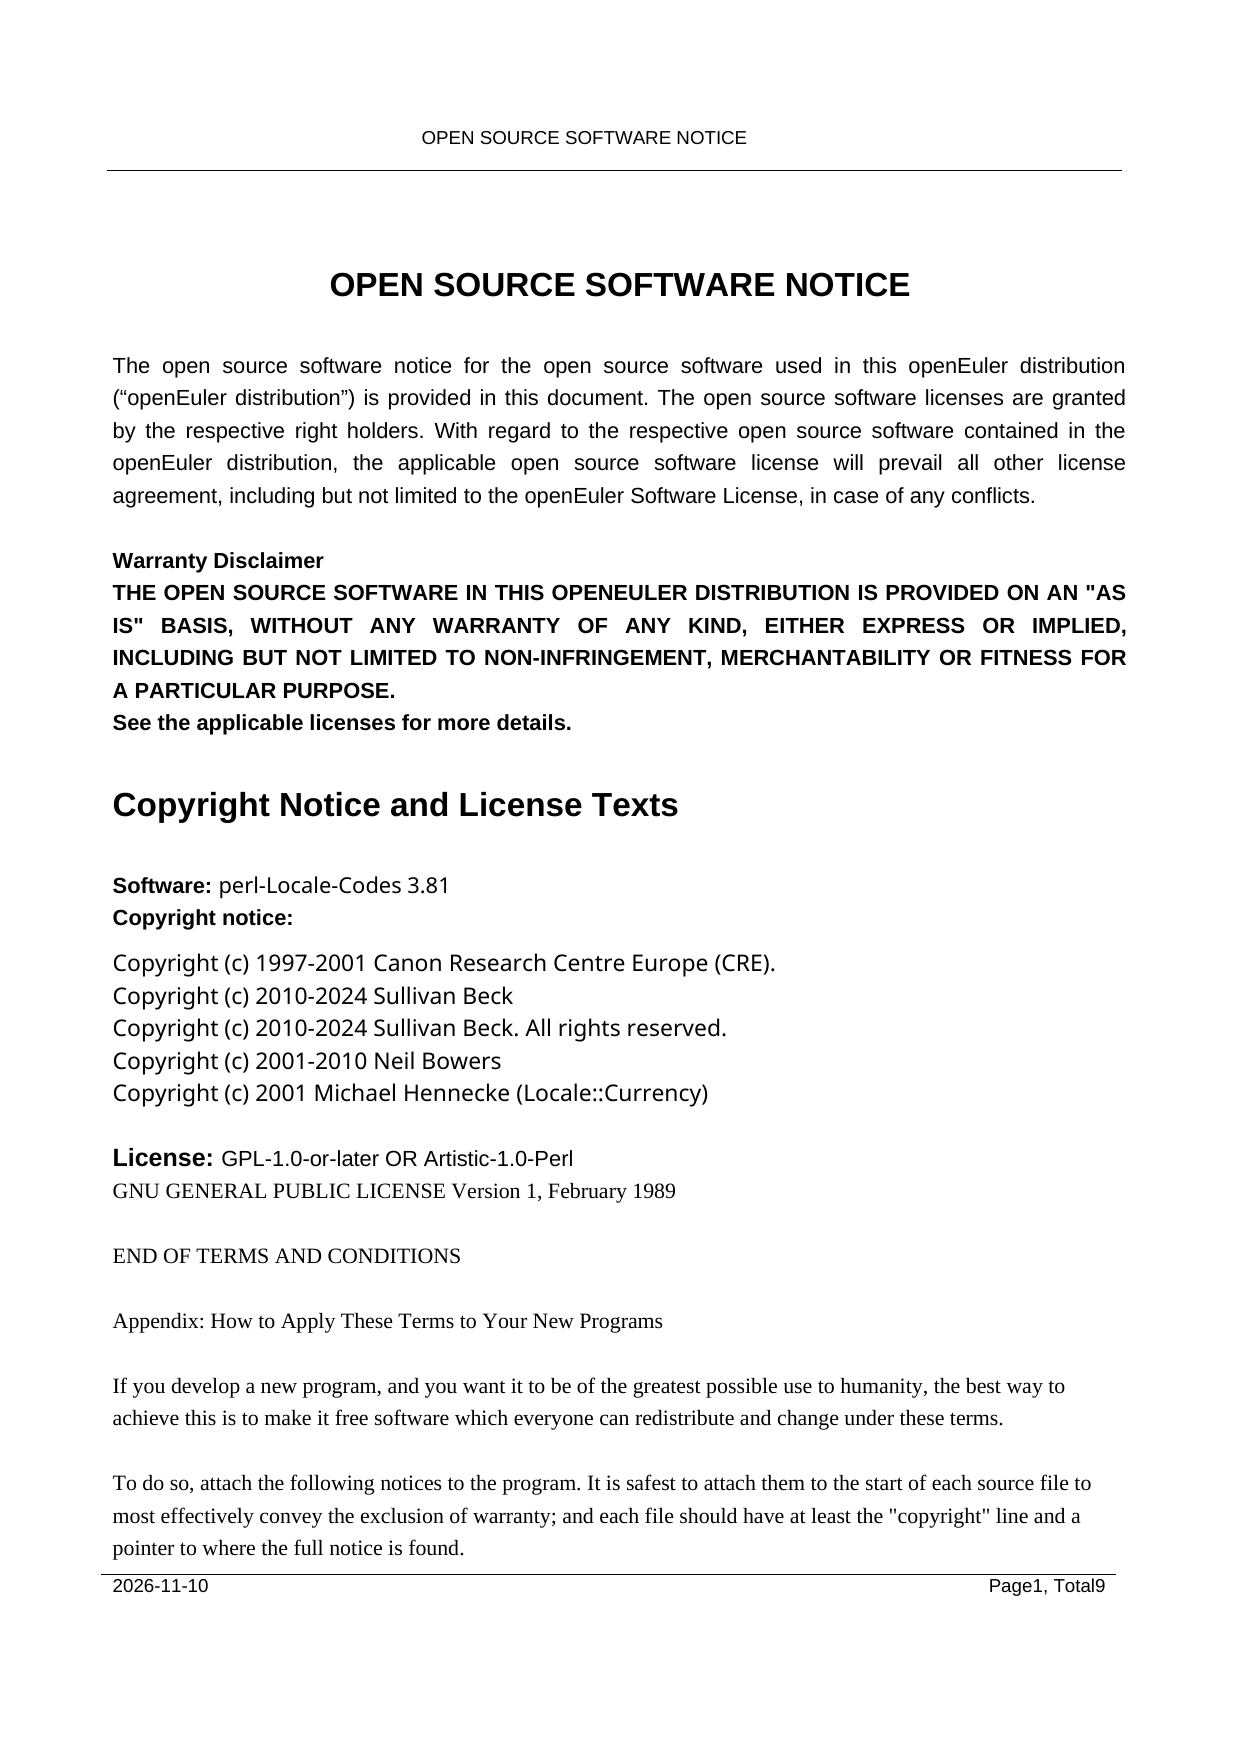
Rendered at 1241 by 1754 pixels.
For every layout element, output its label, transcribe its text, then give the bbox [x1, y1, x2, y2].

text Copyright Notice and License Texts [112, 771, 1128, 836]
text The open source software notice for the open source software used in this openEuler distribution (“openEuler distribution”) is provided in this document. The open source software licenses are granted by the respective right holders. With regard to the respective open source software contained in the openEuler distribution, the applicable open source software license will prevail all other license agreement, including but not limited to the openEuler Software License, in case of any conflicts. [112, 349, 1128, 511]
text License: GPL-1.0-or-later OR Artistic-1.0-Perl [112, 1142, 1128, 1174]
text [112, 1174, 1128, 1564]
text OPEN SOURCE SOFTWARE NOTICE [112, 251, 1128, 316]
text Warranty Disclaimer [112, 544, 1128, 576]
text THE OPEN SOURCE SOFTWARE IN THIS OPENEULER DISTRIBUTION IS PROVIDED ON AN "AS IS" BASIS, WITHOUT ANY WARRANTY OF ANY KIND, EITHER EXPRESS OR IMPLIED, INCLUDING BUT NOT LIMITED TO NON-INFRINGEMENT, MERCHANTABILITY OR FITNESS FOR A PARTICULAR PURPOSE. See the applicable licenses for more details. [112, 576, 1128, 739]
text Copyright notice: [112, 901, 1128, 934]
title Software: perl-Locale-Codes 3.81 [112, 869, 1128, 901]
text Copyright (c) 1997-2001 Canon Research Centre Europe (CRE). Copyright (c) 2010-2024 Sullivan Beck Copyright (c) 2010-2024 Sullivan Beck. All rights reserved. Copyright (c) 2001-2010 Neil Bowers Copyright (c) 2001 Michael Hennecke (Locale::Currency) [112, 947, 1128, 1142]
